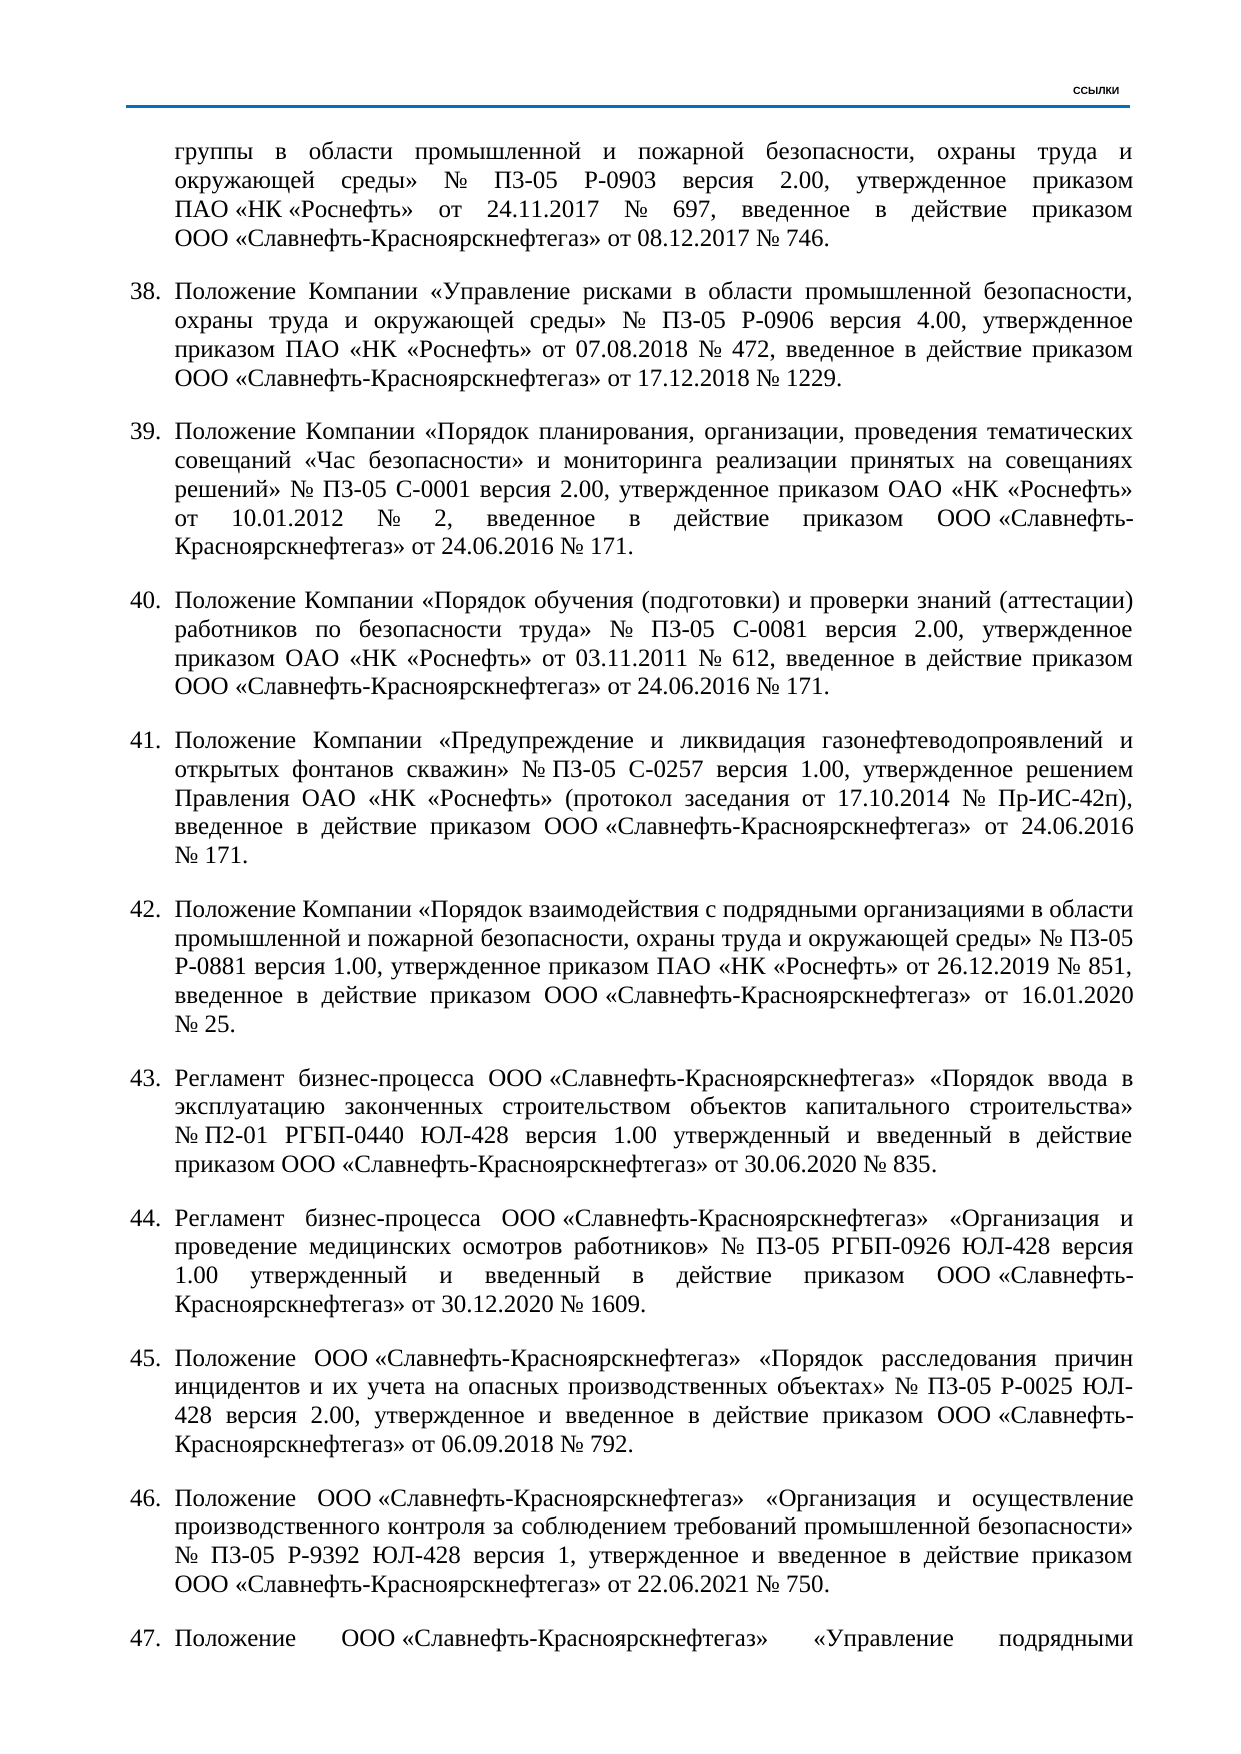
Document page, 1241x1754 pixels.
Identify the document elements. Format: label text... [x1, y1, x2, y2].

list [130, 1623, 1134, 1651]
list Положение Компании «Порядок обучения (подготовки) и проверки знаний (аттестации) работников по безопасности труда» № П3-05 С-0081 версия 2.00, утвержденное приказом ОАО «НК «Роснефть» от 03.11.2011 № 612, введенное в действие приказом ООО «Славнефть-Красноярскнефтегаз» от 24.06.2016 № 171. [130, 585, 1134, 700]
list Положение Компании «Порядок взаимодействия с подрядными организациями в области промышленной и пожарной безопасности, охраны труда и окружающей среды» № П3-05 Р-0881 версия 1.00, утвержденное приказом ПАО «НК «Роснефть» от 26.12.2019 № 851, введенное в действие приказом ООО «Славнефть-Красноярскнефтегаз» от 16.01.2020 № 25. [130, 894, 1134, 1038]
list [130, 136, 1134, 251]
list Регламент бизнес-процесса ООО «Славнефть-Красноярскнефтегаз» «Организация и проведение медицинских осмотров работников» № П3-05 РГБП-0926 ЮЛ-428 версия 1.00 утвержденный и введенный в действие приказом ООО «Славнефть-Красноярскнефтегаз» от 30.12.2020 № 1609. [130, 1203, 1134, 1318]
list Положение Компании «Предупреждение и ликвидация газонефтеводопроявлений и открытых фонтанов скважин» № П3-05 С-0257 версия 1.00, утвержденное решением Правления ОАО «НК «Роснефть» (протокол заседания от 17.10.2014 № Пр-ИС-42п), введенное в действие приказом ООО «Славнефть-Красноярскнефтегаз» от 24.06.2016 № 171. [130, 725, 1134, 869]
list Положение ООО «Славнефть-Красноярскнефтегаз» «Организация и осуществление производственного контроля за соблюдением требований промышленной безопасности» № П3-05 Р-9392 ЮЛ-428 версия 1, утвержденное и введенное в действие приказом ООО «Славнефть-Красноярскнефтегаз» от 22.06.2021 № 750. [130, 1483, 1134, 1598]
list Положение Компании «Управление рисками в области промышленной безопасности, охраны труда и окружающей среды» № П3-05 Р-0906 версия 4.00, утвержденное приказом ПАО «НК «Роснефть» от 07.08.2018 № 472, введенное в действие приказом ООО «Славнефть-Красноярскнефтегаз» от 17.12.2018 № 1229. [130, 276, 1134, 391]
list Положение Компании «Порядок планирования, организации, проведения тематических совещаний «Час безопасности» и мониторинга реализации принятых на совещаниях решений» № П3-05 С-0001 версия 2.00, утвержденное приказом ОАО «НК «Роснефть» от 10.01.2012 № 2, введенное в действие приказом ООО «Славнефть-Красноярскнефтегаз» от 24.06.2016 № 171. [130, 416, 1134, 560]
list Положение ООО «Славнефть-Красноярскнефтегаз» «Порядок расследования причин инцидентов и их учета на опасных производственных объектах» № П3-05 Р-0025 ЮЛ-428 версия 2.00, утвержденное и введенное в действие приказом ООО «Славнефть-Красноярскнефтегаз» от 06.09.2018 № 792. [130, 1343, 1134, 1458]
list Регламент бизнес-процесса ООО «Славнефть-Красноярскнефтегаз» «Порядок ввода в эксплуатацию законченных строительством объектов капитального строительства» № П2-01 РГБП-0440 ЮЛ-428 версия 1.00 утвержденный и введенный в действие приказом ООО «Славнефть-Красноярскнефтегаз» от 30.06.2020 № 835. [130, 1063, 1134, 1178]
